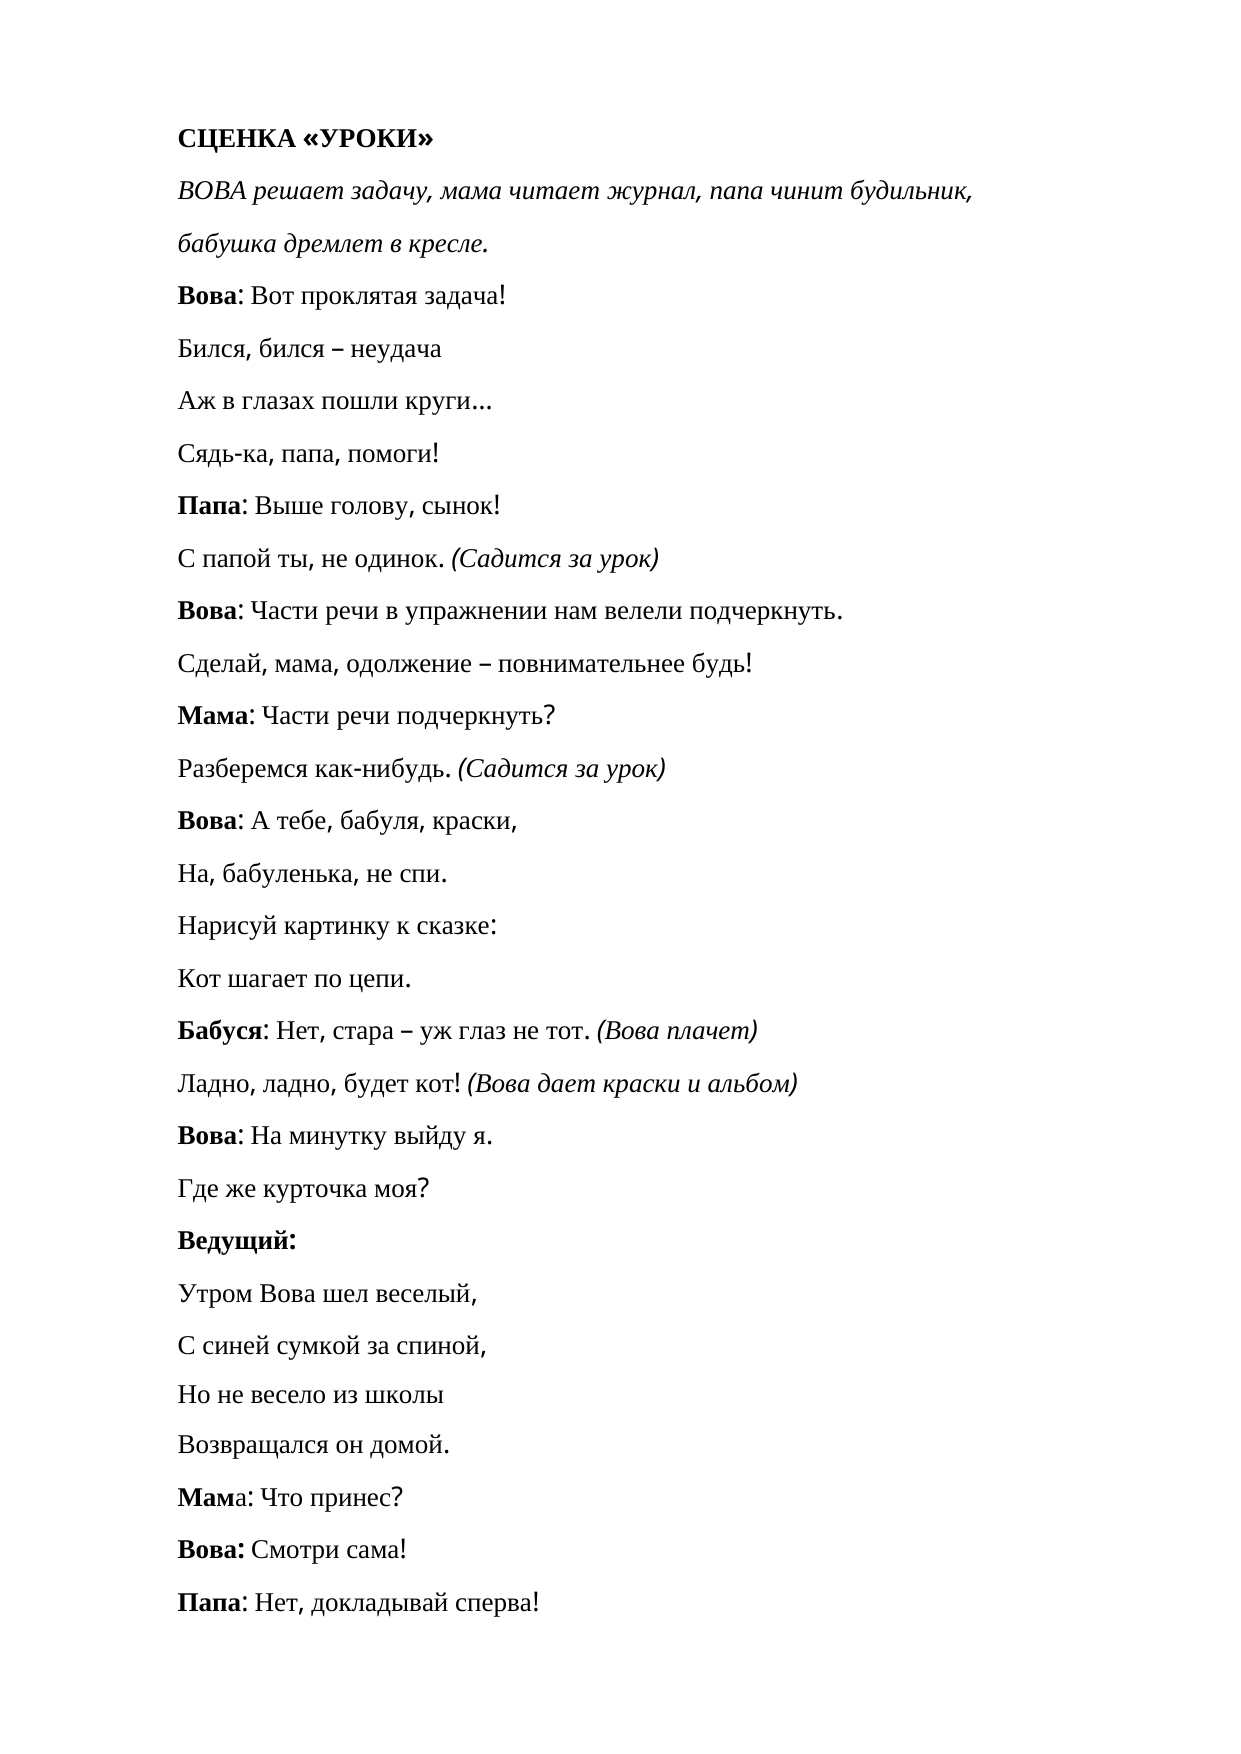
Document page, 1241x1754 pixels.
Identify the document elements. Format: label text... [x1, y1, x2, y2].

text Где же курточка моя? [177, 1168, 1152, 1205]
text Разберемся как-нибудь. (Садится за урок) [177, 748, 1152, 785]
text На, бабуленька, не спи. [177, 853, 1152, 890]
text Возвращался он домой. [177, 1425, 1152, 1462]
text Мама: Части речи подчеркнуть? [177, 696, 1152, 732]
text Вова: Вот проклятая задача! [177, 276, 1152, 312]
text Ведущий: [177, 1221, 1152, 1257]
text бабушка дремлет в кресле. [177, 223, 1152, 260]
text Бился, бился – неудача [177, 328, 1152, 365]
text Вова: Части речи в упражнении нам велели подчеркнуть. [177, 591, 1152, 627]
text Вова: А тебе, бабуля, краски, [177, 801, 1152, 837]
text Аж в глазах пошли круги… [177, 381, 1152, 417]
text Сделай, мама, одолжение – повнимательнее будь! [177, 643, 1152, 680]
text Папа: Выше голову, сынок! [177, 486, 1152, 522]
text СЦЕНКА «УРОКИ» [177, 118, 1152, 155]
text Нарисуй картинку к сказке: [177, 906, 1152, 942]
text Вова: Смотри сама! [177, 1530, 1152, 1567]
text Кот шагает по цепи. [177, 958, 1152, 995]
text С синей сумкой за спиной, [177, 1326, 1152, 1362]
text Сядь-ка, папа, помоги! [177, 433, 1152, 470]
text Мама: Что принес? [177, 1477, 1152, 1514]
text Бабуся: Нет, стара – уж глаз не тот. (Вова плачет) [177, 1011, 1152, 1047]
text Но не весело из школы [177, 1378, 1152, 1409]
text Вова: На минутку выйду я. [177, 1116, 1152, 1152]
text Утром Вова шел веселый, [177, 1273, 1152, 1310]
text Ладно, ладно, будет кот! (Вова дает краски и альбом) [177, 1063, 1152, 1100]
text ВОВА решает задачу, мама читает журнал, папа чинит будильник, [177, 171, 1152, 207]
text Папа: Нет, докладывай сперва! [177, 1582, 1152, 1619]
text С папой ты, не одинок. (Садится за урок) [177, 538, 1152, 575]
